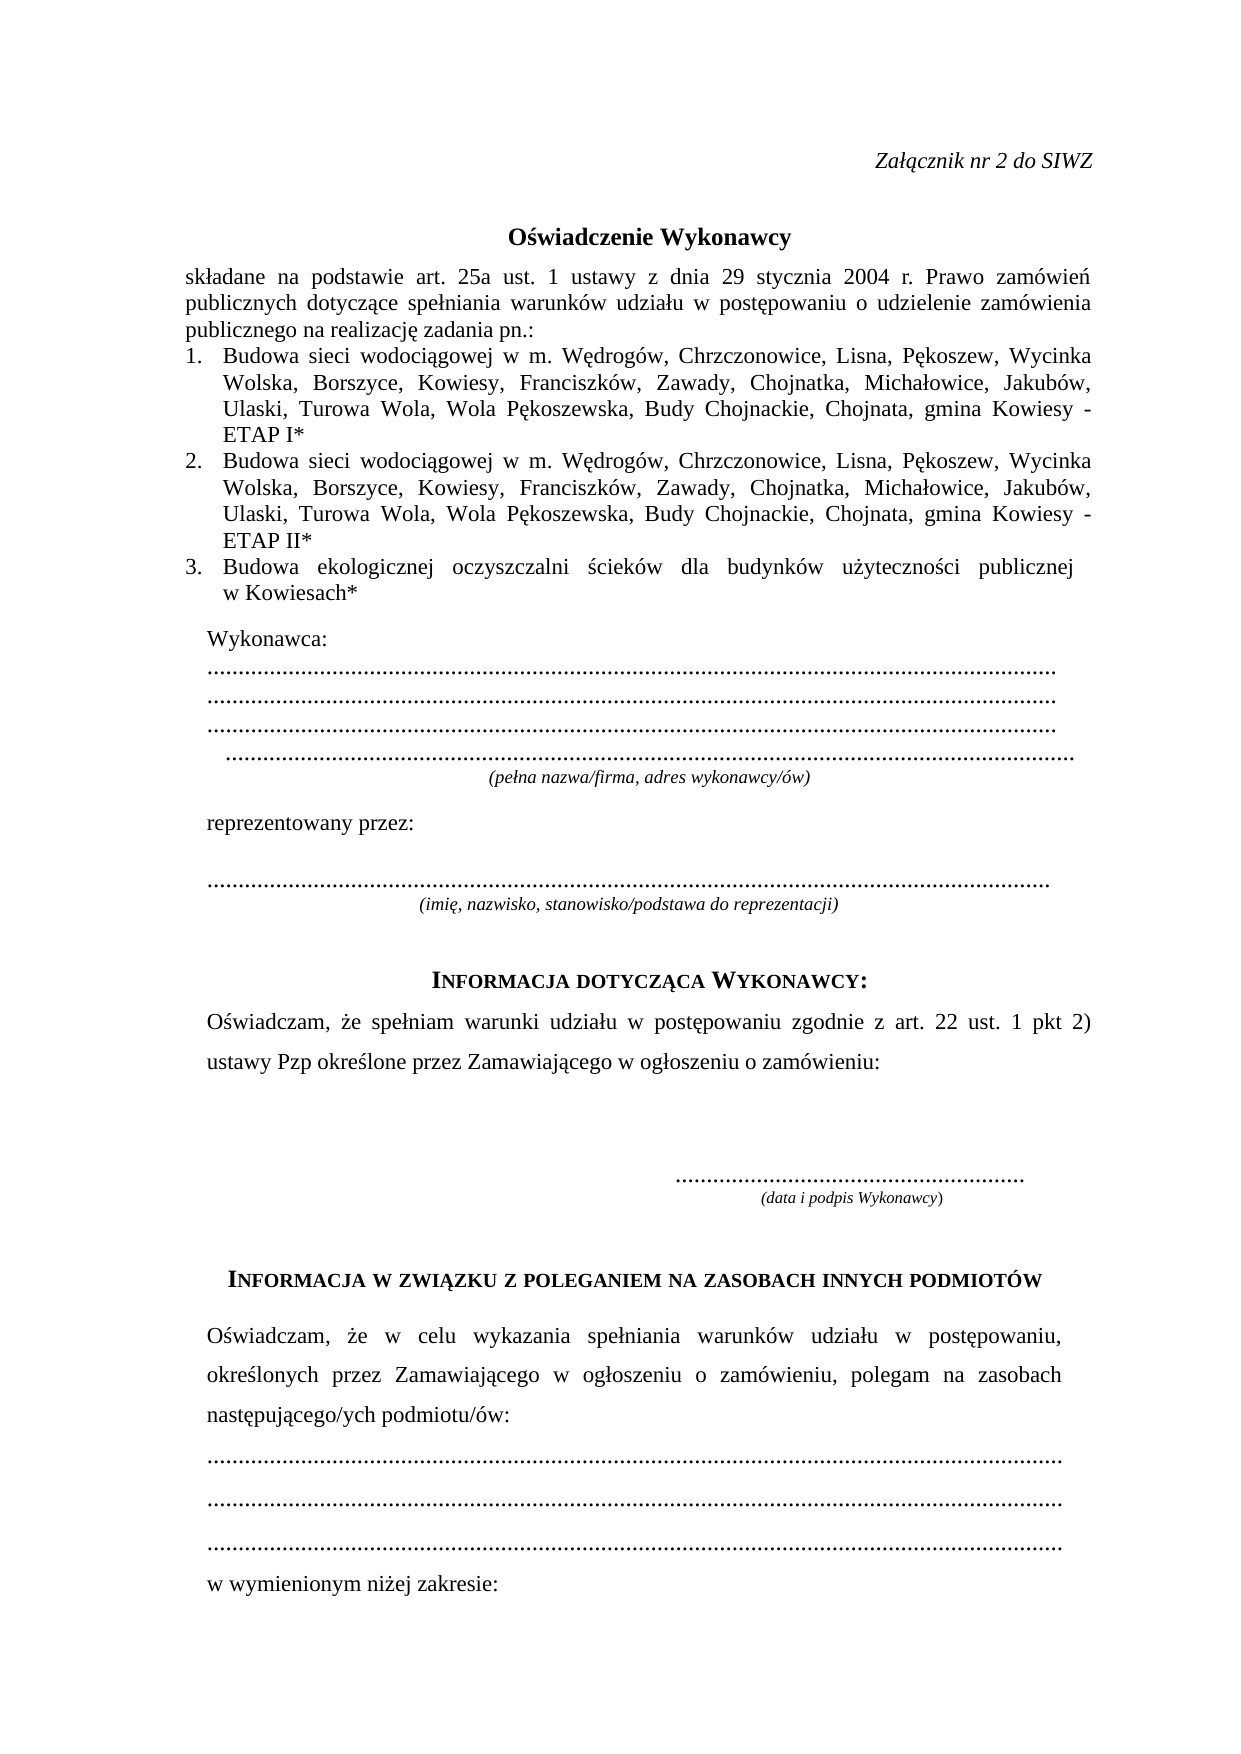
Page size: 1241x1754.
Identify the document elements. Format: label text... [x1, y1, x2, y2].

text składane na podstawie art. 25a ust. 1 ustawy z dnia 29 stycznia 2004 r. Prawo zamówień publicznych dotyczące spełniania warunków udziału w postępowaniu o udzielenie zamówienia publicznego na realizację zadania pn.: [185, 263, 1093, 342]
text Oświadczam, że spełniam warunki udziału w postępowaniu zgodnie z art. 22 ust. 1 pkt 2) ustawy Pzp określone przez Zamawiającego w ogłoszeniu o zamówieniu: [207, 1008, 1093, 1074]
text w wymienionym niżej zakresie: [207, 1570, 1063, 1596]
text .................................................................................................................................................................................................................................................................................. [207, 1440, 1063, 1512]
list Budowa sieci wodociągowej w m. Wędrogów, Chrzczonowice, Lisna, Pękoszew, Wycinka Wolska, Borszyce, Kowiesy, Franciszków, Zawady, Chojnatka, Michałowice, Jakubów, Ulaski, Turowa Wola, Wola Pękoszewska, Budy Chojnackie, Chojnata, gmina Kowiesy - ETAP II* [185, 448, 1093, 553]
text ........................................................................................................................................ [207, 680, 1093, 709]
text Oświadczenie Wykonawcy [207, 222, 1093, 251]
text Informacja dotycząca Wykonawcy: [207, 965, 1093, 994]
text (data i podpis Wykonawcy) [207, 1188, 1093, 1207]
text ........................................................ [207, 1159, 1093, 1188]
text ........................................................................................................................................ [207, 709, 1093, 737]
text ........................................................................................................................................ (pełna nazwa/firma, adres wykonawcy/ów) [207, 737, 1093, 788]
list Budowa ekologicznej oczyszczalni ścieków dla budynków użyteczności publicznej w Kowiesach* [185, 553, 1093, 606]
text (imię, nazwisko, stanowisko/podstawa do reprezentacji) [207, 893, 1093, 915]
list Budowa sieci wodociągowej w m. Wędrogów, Chrzczonowice, Lisna, Pękoszew, Wycinka Wolska, Borszyce, Kowiesy, Franciszków, Zawady, Chojnatka, Michałowice, Jakubów, Ulaski, Turowa Wola, Wola Pękoszewska, Budy Chojnackie, Chojnata, gmina Kowiesy - ETAP I* [185, 342, 1093, 448]
text reprezentowany przez: [207, 809, 1093, 836]
text Załącznik nr 2 do SIWZ [207, 148, 1093, 174]
text Oświadczam, że w celu wykazania spełniania warunków udziału w postępowaniu, określonych przez Zamawiającego w ogłoszeniu o zamówieniu, polegam na zasobach następującego/ych podmiotu/ów: [207, 1322, 1063, 1427]
text ....................................................................................................................................... [207, 864, 1093, 893]
text Informacja w związku z poleganiem na zasobach innych podmiotów [207, 1264, 1063, 1293]
text Wykonawca: ........................................................................................................................................ [207, 625, 1093, 680]
text ......................................................................................................................................... [207, 1527, 1063, 1555]
